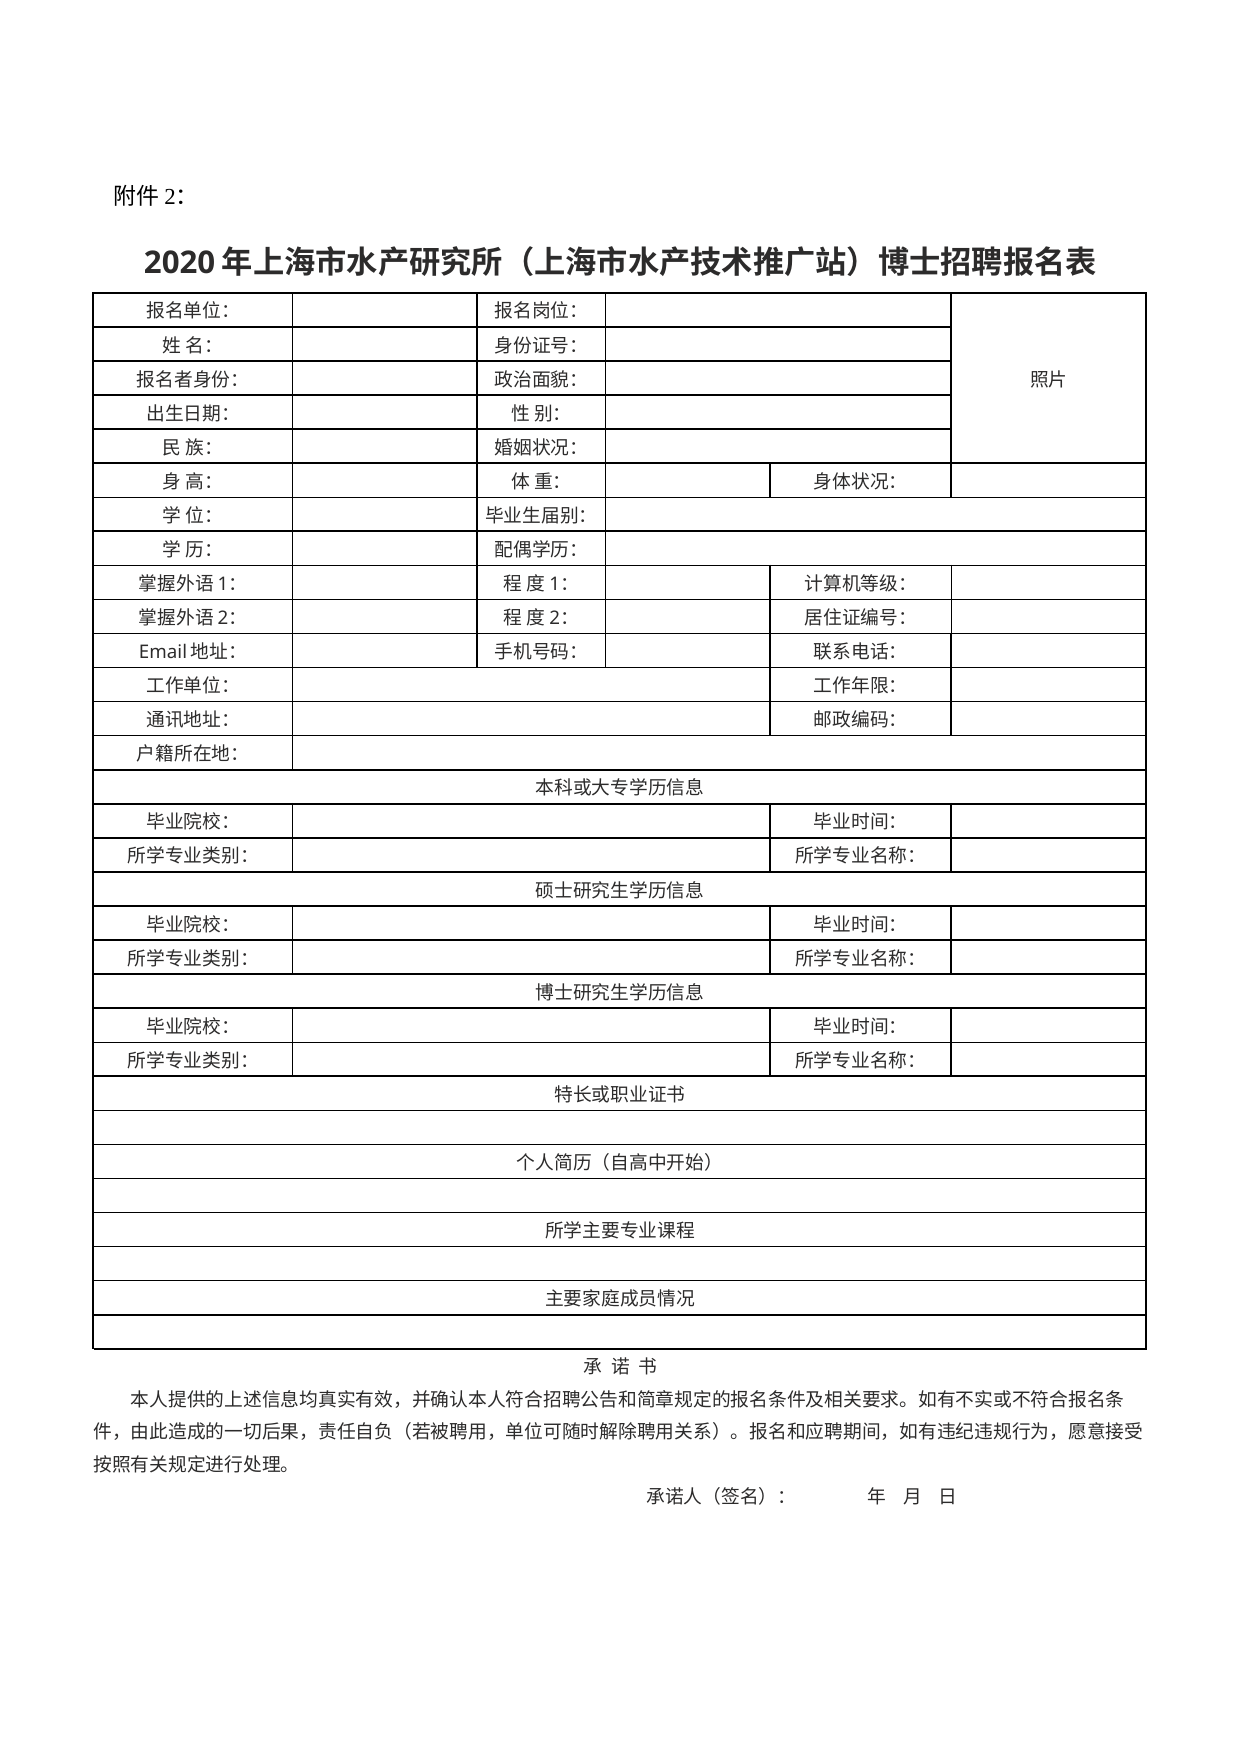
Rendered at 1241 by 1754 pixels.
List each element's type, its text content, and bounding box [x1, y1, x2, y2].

table_cell 所学主要专业课程 [94, 1213, 1145, 1246]
table_cell [293, 805, 769, 837]
table_cell 身份证号： [478, 328, 605, 360]
table_cell [293, 532, 476, 564]
table_cell [293, 362, 476, 394]
table_cell 毕业时间： [771, 805, 950, 837]
table_cell 婚姻状况： [478, 430, 605, 462]
table_cell 户籍所在地： [94, 736, 292, 769]
table_cell 特长或职业证书 [94, 1077, 1145, 1109]
table_cell 掌握外语2： [94, 600, 292, 633]
table_cell 工作年限： [771, 668, 950, 701]
table_cell 居住证编号： [771, 600, 951, 633]
table_cell [952, 941, 1145, 973]
table_cell [293, 600, 476, 633]
table_cell 姓 名： [94, 328, 292, 360]
table_cell [952, 464, 1145, 496]
table_cell 毕业院校： [94, 1009, 292, 1041]
table_cell [606, 498, 1145, 530]
table_cell 掌握外语1： [94, 566, 292, 598]
table_cell [293, 736, 1145, 769]
table_cell 学 位： [94, 498, 292, 530]
table_cell [606, 396, 950, 428]
table_cell 邮政编码： [771, 702, 950, 735]
table_cell [293, 634, 476, 667]
table_cell [293, 430, 476, 462]
table_cell 工作单位： [94, 668, 292, 701]
table_cell 所学专业名称： [771, 941, 950, 973]
table_cell [952, 1009, 1145, 1041]
table_cell 毕业院校： [94, 805, 292, 837]
table_cell 报名单位： [94, 294, 292, 326]
table_cell 本科或大专学历信息 [94, 771, 1145, 803]
table_cell 所学专业名称： [771, 839, 950, 871]
table_cell Email地址： [94, 634, 292, 667]
table_cell 毕业时间： [771, 907, 950, 939]
table_cell 性 别： [478, 396, 605, 428]
table_cell 博士研究生学历信息 [94, 975, 1145, 1007]
table_cell 程 度2： [478, 600, 605, 633]
table_cell [606, 464, 769, 496]
table_cell 报名岗位： [478, 294, 605, 326]
table_cell 所学专业类别： [94, 839, 292, 871]
table_cell [606, 532, 1145, 564]
table_cell 出生日期： [94, 396, 292, 428]
table_cell 硕士研究生学历信息 [94, 873, 1145, 905]
table_cell [293, 294, 476, 326]
table_cell 配偶学历： [478, 532, 605, 564]
table_cell [952, 907, 1145, 939]
table_cell [952, 702, 1145, 735]
table_cell [606, 328, 950, 360]
table_cell 承 诺 书 本人提供的上述信息均真实有效，并确认本人符合招聘公告和简章规定的报名条件及相关要求。如有不实或不符合报名条件，由此造成的一切后果，责任自负（若被聘用，单位可随时解除聘用关系）。报名和应聘期间，如有违纪违规行为，愿意接受按照有关规定进行处理。 承诺人（签名）： 年 月 日 [93, 1349, 1147, 1544]
table_cell [293, 702, 769, 735]
table_cell [293, 328, 476, 360]
table_cell 程 度1： [478, 566, 605, 598]
table_cell 民 族： [94, 430, 292, 462]
table_cell [952, 566, 1145, 598]
table_cell [952, 805, 1145, 837]
table_cell [293, 464, 476, 496]
table_cell [293, 1043, 769, 1075]
table_cell [952, 600, 1145, 633]
table_cell 体 重： [478, 464, 605, 496]
table_cell [94, 1247, 1145, 1280]
table_cell 报名者身份： [94, 362, 292, 394]
table_cell [606, 600, 769, 633]
table_cell 手机号码： [478, 634, 605, 667]
table_cell [293, 396, 476, 428]
text 附件2： [114, 162, 1053, 227]
table_cell [606, 294, 950, 326]
table_cell 毕业院校： [94, 907, 292, 939]
table_cell 身 高： [94, 464, 292, 496]
table_cell [94, 1179, 1145, 1212]
table_cell [606, 566, 769, 598]
table_cell 主要家庭成员情况 [94, 1281, 1145, 1314]
table_cell [606, 430, 950, 462]
table_cell 毕业生届别： [478, 498, 605, 530]
table_cell [606, 634, 769, 667]
table_cell [293, 907, 769, 939]
table_header 2020年上海市水产研究所（上海市水产技术推广站）博士招聘报名表 [93, 227, 1147, 292]
table_cell 政治面貌： [478, 362, 605, 394]
table_cell 通讯地址： [94, 702, 292, 735]
table_cell 联系电话： [771, 634, 950, 667]
table_cell 所学专业类别： [94, 941, 292, 973]
table_cell 照片 [952, 294, 1145, 462]
table_cell 学 历： [94, 532, 292, 564]
table_cell [293, 1009, 769, 1041]
table_cell [293, 566, 476, 598]
table_cell [293, 839, 769, 871]
table_cell 计算机等级： [771, 566, 951, 598]
table_cell [952, 668, 1145, 701]
table_cell 所学专业名称： [771, 1043, 950, 1075]
table_cell [293, 941, 769, 973]
table_cell [293, 498, 476, 530]
table_cell [952, 839, 1145, 871]
table_cell [952, 1043, 1145, 1075]
table_cell 身体状况： [771, 464, 950, 496]
table_cell [94, 1316, 1145, 1348]
table_cell [94, 1111, 1145, 1143]
table_cell 个人简历（自高中开始） [94, 1145, 1145, 1178]
table_cell [606, 362, 950, 394]
table_cell [293, 668, 769, 701]
table_cell 所学专业类别： [94, 1043, 292, 1075]
table_cell [952, 634, 1145, 667]
table_cell 毕业时间： [771, 1009, 950, 1041]
